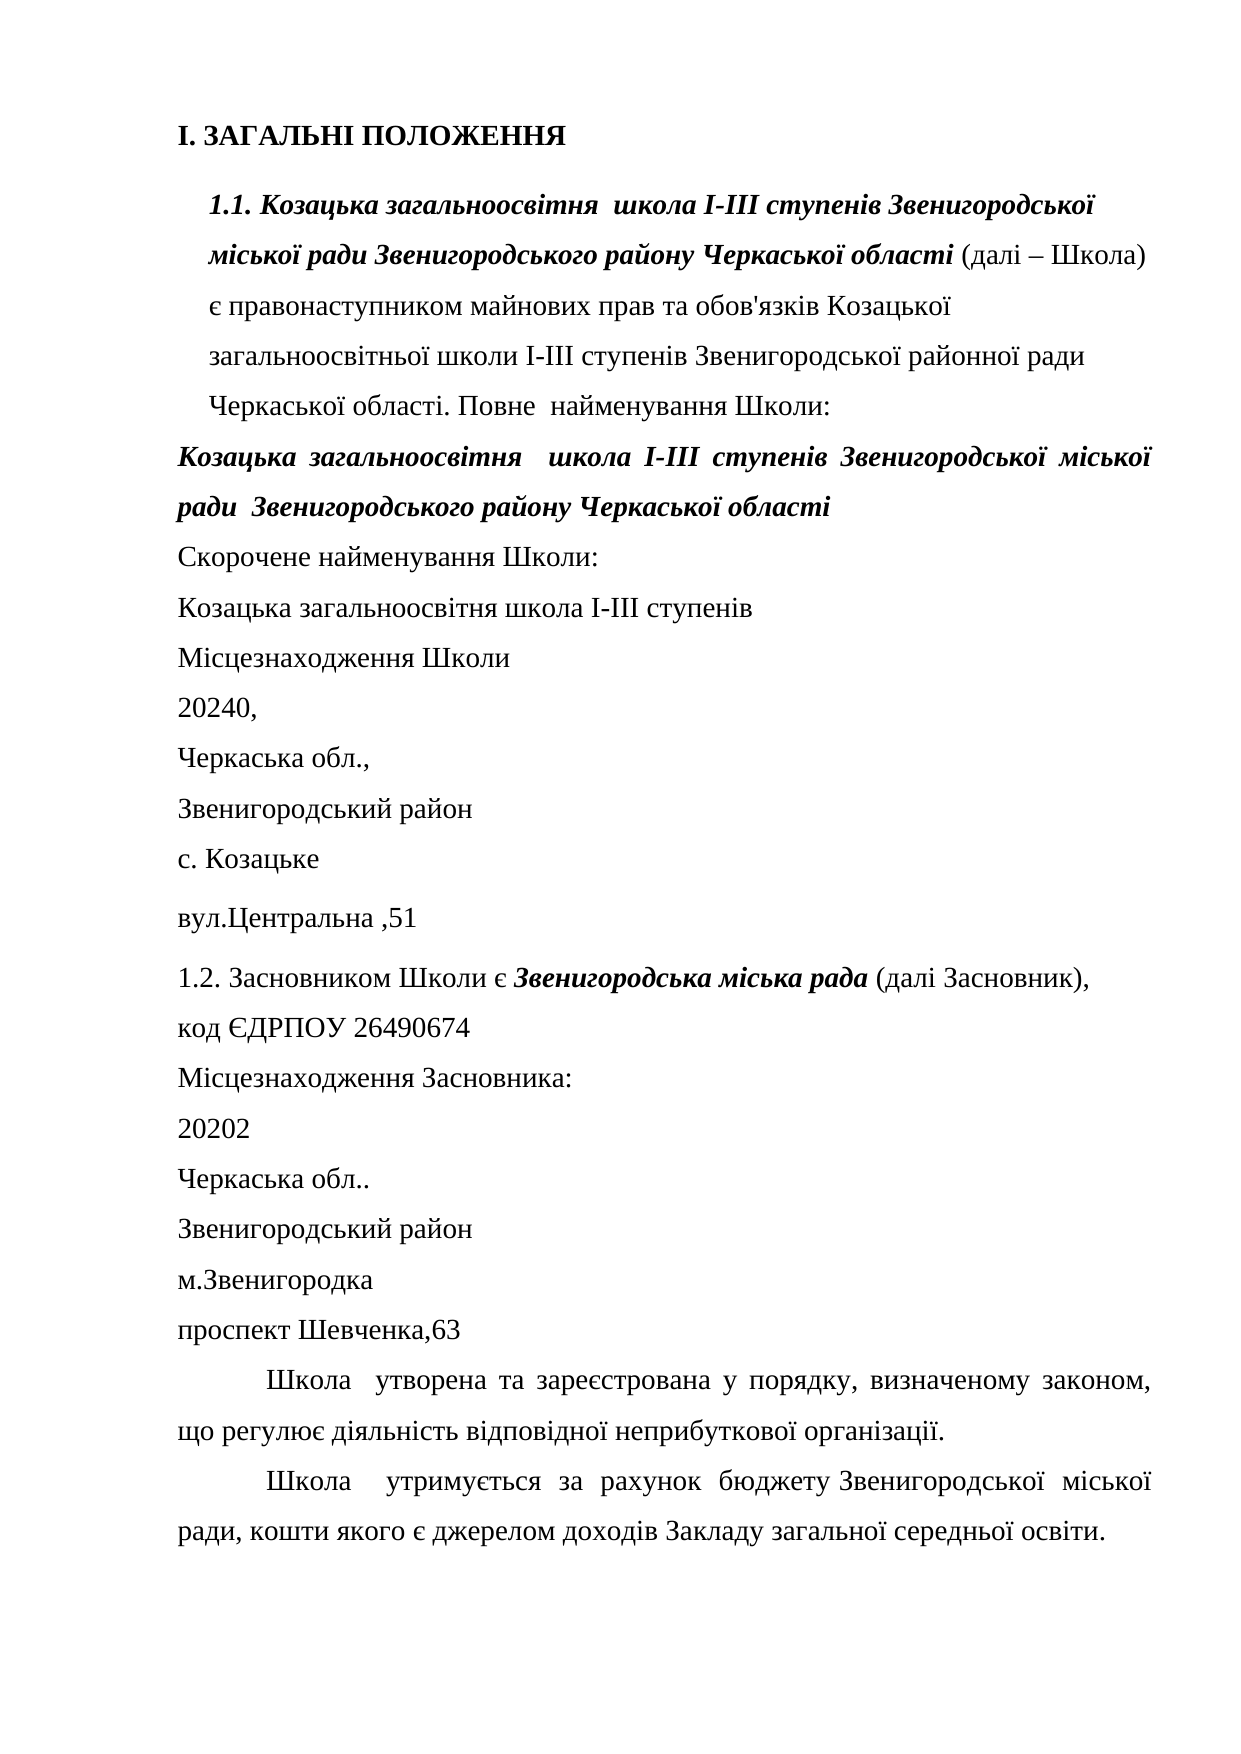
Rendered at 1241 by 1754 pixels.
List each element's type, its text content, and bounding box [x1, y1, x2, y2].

text Черкаська обл.. [177, 1161, 1152, 1195]
text 20202 [177, 1111, 1152, 1144]
text Школа утримується за рахунок бюджету Звенигородської міської ради, кошти якого є джерелом доходів Закладу загальної середньої освіти. [177, 1463, 1152, 1547]
text Звенигородський район [177, 791, 1152, 824]
text Звенигородський район [177, 1212, 1152, 1245]
text м.Звенигородка [177, 1262, 1152, 1295]
text Скорочене найменування Школи: [177, 539, 1152, 573]
text 1.1. Козацька загальноосвітня школа І-ІІІ ступенів Звенигородської міської ради Звенигородського району Черкаської області (далі – Школа) є правонаступником майнових прав та обов'язків Козацької загальноосвітньої школи І-ІІІ ступенів Звенигородської районної ради Черкаської області. Повне найменування Школи: [208, 187, 1152, 422]
text Козацька загальноосвітня школа І-ІІІ ступенів Звенигородської міської ради Звенигородського району Черкаської області [177, 439, 1152, 523]
text Школа утворена та зареєстрована у порядку, визначеному законом, що регулює діяльність відповідної неприбуткової організації. [177, 1362, 1152, 1446]
text І. ЗАГАЛЬНІ ПОЛОЖЕННЯ [177, 118, 1152, 152]
text проспект Шевченка,63 [177, 1312, 1152, 1346]
text Черкаська обл., [177, 741, 1152, 774]
text Місцезнаходження Школи [177, 640, 1152, 673]
text код ЄДРПОУ 26490674 [177, 1010, 1152, 1044]
text 1.2. Засновником Школи є Звенигородська міська рада (далі Засновник), [177, 960, 1152, 993]
text Місцезнаходження Засновника: [177, 1061, 1152, 1094]
text 20240, [177, 690, 1152, 724]
text с. Козацьке [177, 841, 1152, 875]
text Козацька загальноосвітня школа І-ІІІ ступенів [177, 590, 1152, 623]
text вул.Центральна ,51 [177, 901, 1152, 934]
